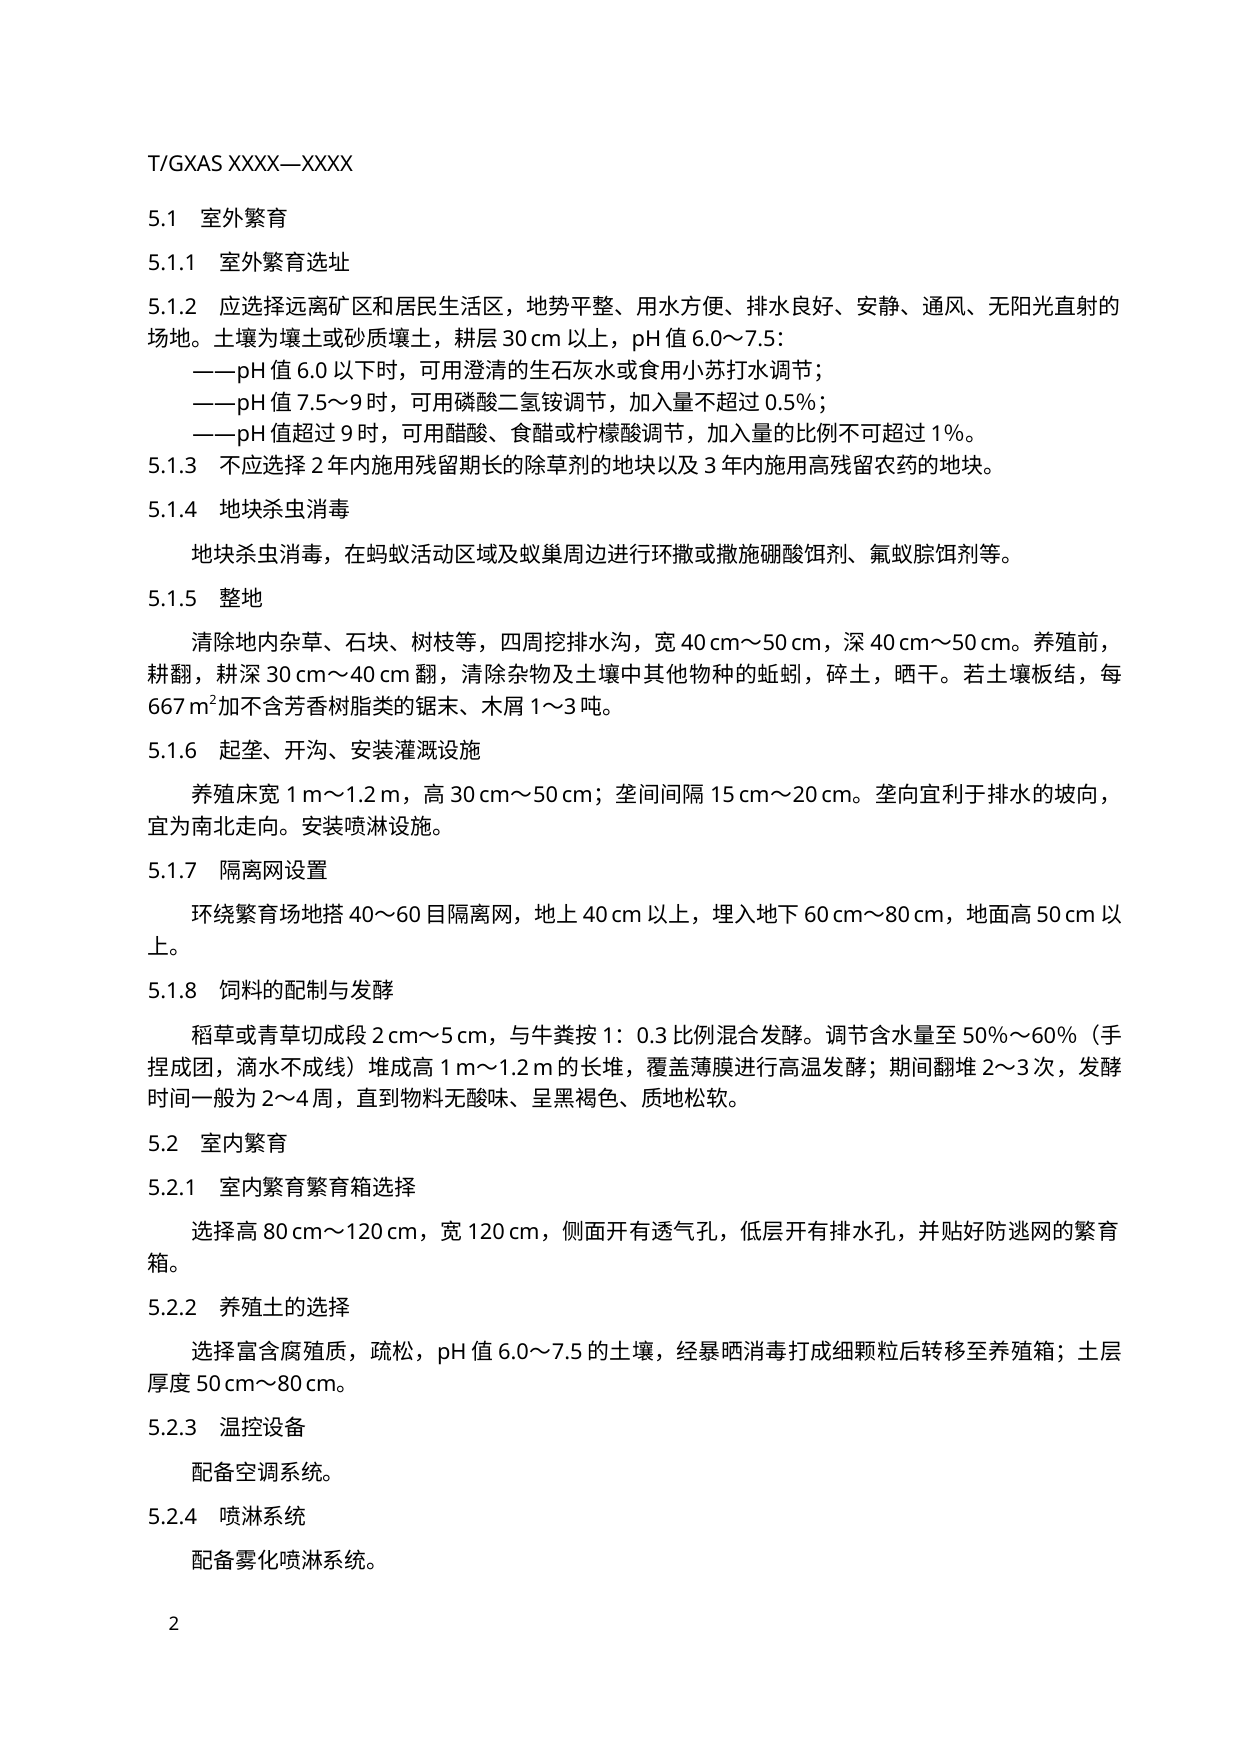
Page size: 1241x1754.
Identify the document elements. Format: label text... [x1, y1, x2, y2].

text pH值6.0以下时，可用澄清的生石灰水或食用小苏打水调节； [192, 353, 1122, 385]
text pH值7.5～9时，可用磷酸二氢铵调节，加入量不超过0.5％； [192, 385, 1122, 416]
text 养殖土的选择 [148, 1290, 1122, 1322]
text 喷淋系统 [148, 1499, 1122, 1531]
text 地块杀虫消毒，在蚂蚁活动区域及蚁巢周边进行环撒或撒施硼酸饵剂、氟蚁腙饵剂等。 [148, 537, 1122, 568]
text 配备雾化喷淋系统。 [148, 1543, 1122, 1575]
text 整地 [148, 581, 1122, 613]
text 养殖床宽1 m～1.2 m，高30 cm～50 cm；垄间间隔15 cm～20 cm。垄向宜利于排水的坡向，宜为南北走向。安装喷淋设施。 [148, 777, 1122, 841]
text 应选择远离矿区和居民生活区，地势平整、用水方便、排水良好、安静、通风、无阳光直射的场地。土壤为壤土或砂质壤土，耕层30 cm以上，pH值6.0～7.5： [148, 289, 1122, 353]
text 地块杀虫消毒 [148, 492, 1122, 524]
text 选择富含腐殖质，疏松，pH值6.0～7.5的土壤，经暴晒消毒打成细颗粒后转移至养殖箱；土层厚度50 cm～80 cm。 [148, 1334, 1122, 1398]
text 选择高80 cm～120 cm，宽120 cm，侧面开有透气孔，低层开有排水孔，并贴好防逃网的繁育箱。 [148, 1214, 1122, 1277]
text 室外繁育 [148, 201, 1122, 233]
text 室外繁育选址 [148, 245, 1122, 277]
text 温控设备 [148, 1410, 1122, 1442]
text 稻草或青草切成段2 cm～5 cm，与牛粪按1：0.3比例混合发酵。调节含水量至50％～60％（手捏成团，滴水不成线）堆成高1 m～1.2 m的长堆，覆盖薄膜进行高温发酵；期间翻堆2～3次，发酵时间一般为2～4周，直到物料无酸味、呈黑褐色、质地松软。 [148, 1018, 1122, 1113]
text 不应选择2年内施用残留期长的除草剂的地块以及3年内施用高残留农药的地块。 [148, 448, 1122, 480]
text 配备空调系统。 [148, 1454, 1122, 1486]
text 清除地内杂草、石块、树枝等，四周挖排水沟，宽40 cm～50 cm，深40 cm～50 cm。养殖前，耕翻，耕深30 cm～40 cm翻，清除杂物及土壤中其他物种的蚯蚓，碎土，晒干。若土壤板结，每667 m2加不含芳香树脂类的锯末、木屑1～3吨。 [148, 625, 1122, 721]
text 室内繁育繁育箱选择 [148, 1170, 1122, 1202]
text 环绕繁育场地搭40～60目隔离网，地上40 cm以上，埋入地下60 cm～80 cm，地面高50 cm以上。 [148, 897, 1122, 961]
text 隔离网设置 [148, 853, 1122, 885]
text 室内繁育 [148, 1126, 1122, 1157]
text 饲料的配制与发酵 [148, 973, 1122, 1005]
text pH值超过9时，可用醋酸、食醋或柠檬酸调节，加入量的比例不可超过1％。 [192, 416, 1122, 448]
text 起垄、开沟、安装灌溉设施 [148, 733, 1122, 765]
